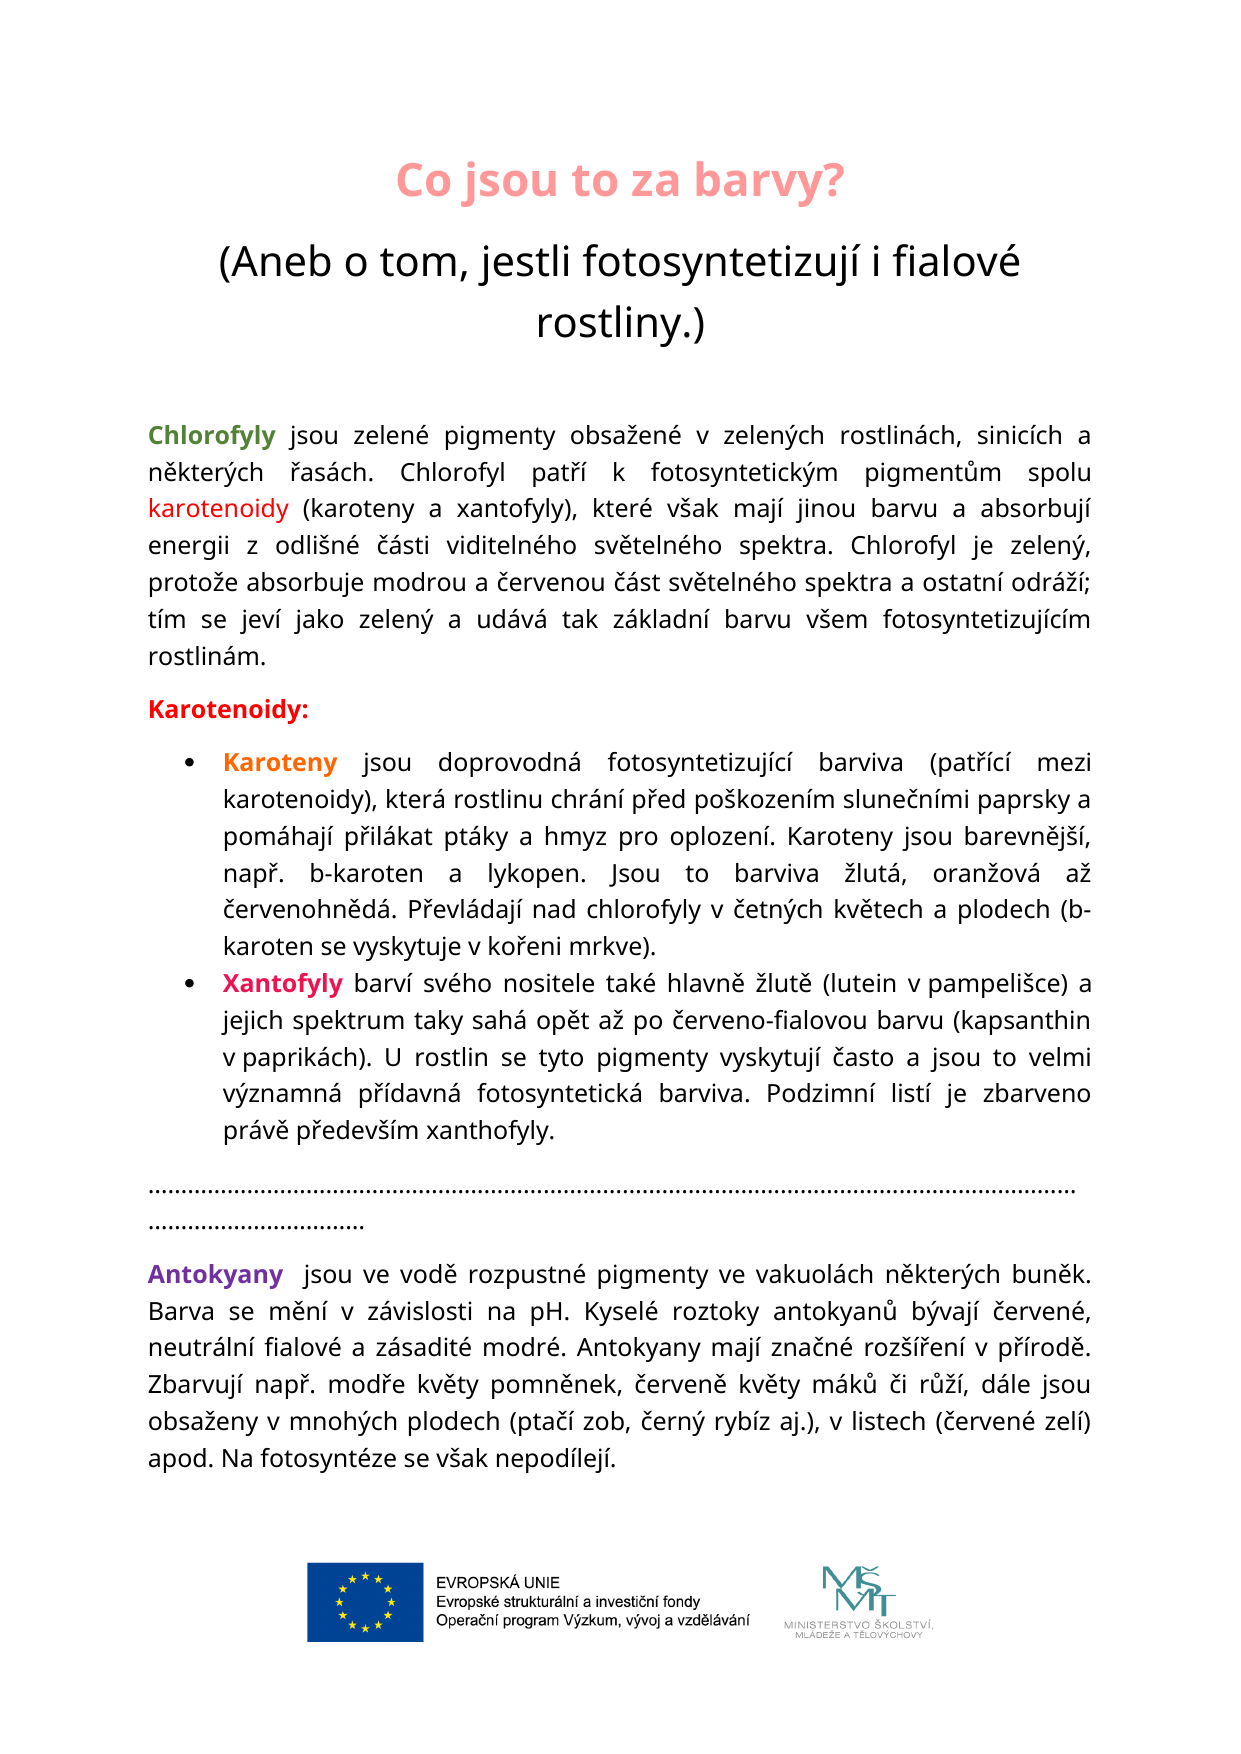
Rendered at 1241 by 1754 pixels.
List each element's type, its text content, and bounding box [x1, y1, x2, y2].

text ………………………………………………………………………………………………………………………………………………………… [148, 1166, 1093, 1237]
list Karoteny jsou doprovodná fotosyntetizující barviva (patřící mezi karotenoidy), která rostlinu chrání před poškozením slunečními paprsky a pomáhají přilákat ptáky a hmyz pro oplození. Karoteny jsou barevnější, např. b-karoten a lykopen. Jsou to barviva žlutá, oranžová až červenohnědá. Převládají nad chlorofyly v četných květech a plodech (b-karoten se vyskytuje v kořeni mrkve). [185, 745, 1093, 963]
text Chlorofyly jsou zelené pigmenty obsažené v zelených rostlinách, sinicích a některých řasách. Chlorofyl patří k fotosyntetickým pigmentům spolu karotenoidy (karoteny a xantofyly), které však mají jinou barvu a absorbují energii z odlišné části viditelného světelného spektra. Chlorofyl je zelený, protože absorbuje modrou a červenou část světelného spektra a ostatní odráží; tím se jeví jako zelený a udává tak základní barvu všem fotosyntetizujícím rostlinám. [148, 418, 1093, 672]
list Xantofyly barví svého nositele také hlavně žlutě (lutein v pampelišce) a jejich spektrum taky sahá opět až po červeno-fialovou barvu (kapsanthin v paprikách). U rostlin se tyto pigmenty vyskytují často a jsou to velmi významná přídavná fotosyntetická barviva. Podzimní listí je zbarveno právě především xanthofyly. [185, 966, 1093, 1147]
text Karotenoidy: [148, 692, 1093, 726]
picture [268, 1524, 972, 1681]
text (Aneb o tom, jestli fotosyntetizují i fialové rostliny.) [148, 232, 1093, 349]
text Antokyany jsou ve vodě rozpustné pigmenty ve vakuolách některých buněk. Barva se mění v závislosti na pH. Kyselé roztoky antokyanů bývají červené, neutrální fialové a zásadité modré. Antokyany mají značné rozšíření v přírodě. Zbarvují např. modře květy pomněnek, červeně květy máků či růží, dále jsou obsaženy v mnohých plodech (ptačí zob, černý rybíz aj.), v listech (červené zelí) apod. Na fotosyntéze se však nepodílejí. [148, 1256, 1093, 1474]
text Co jsou to za barvy? [148, 148, 1093, 210]
